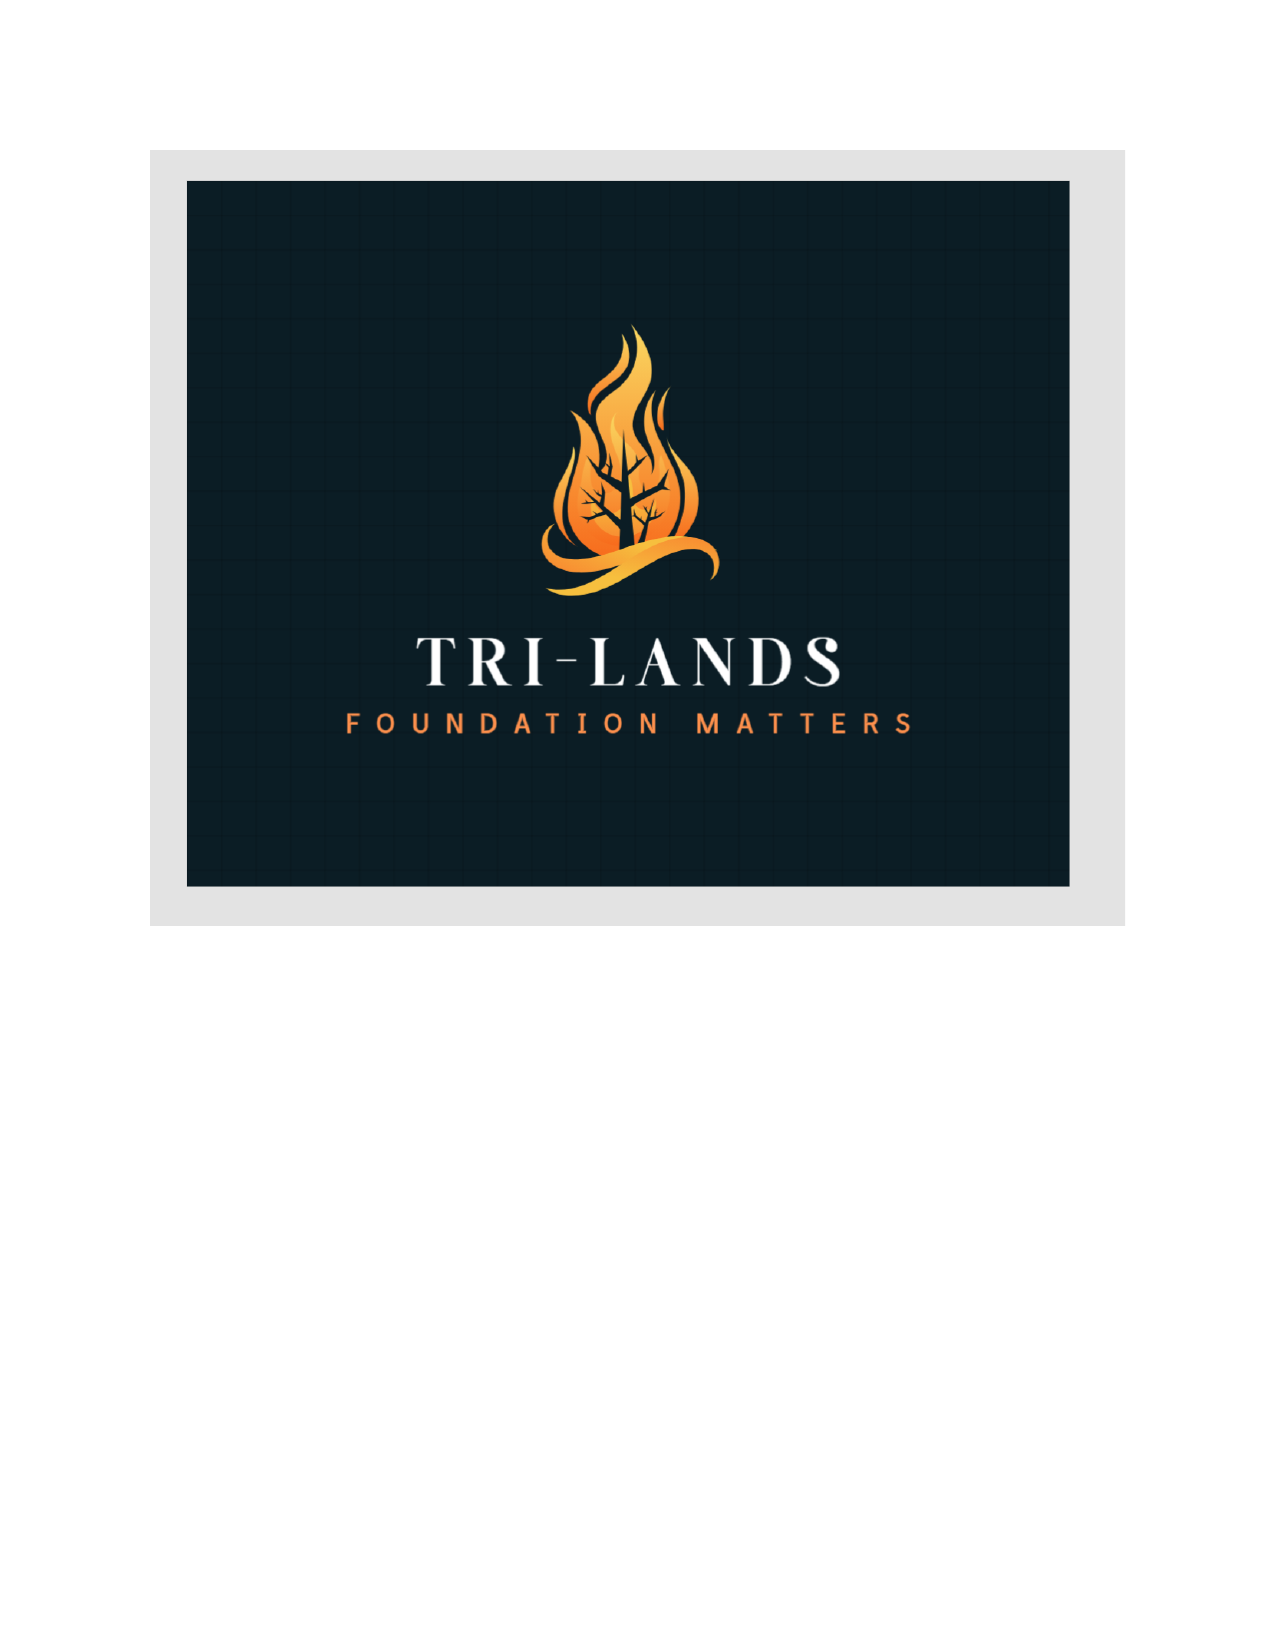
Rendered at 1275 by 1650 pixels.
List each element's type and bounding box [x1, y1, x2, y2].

picture [150, 150, 1125, 926]
